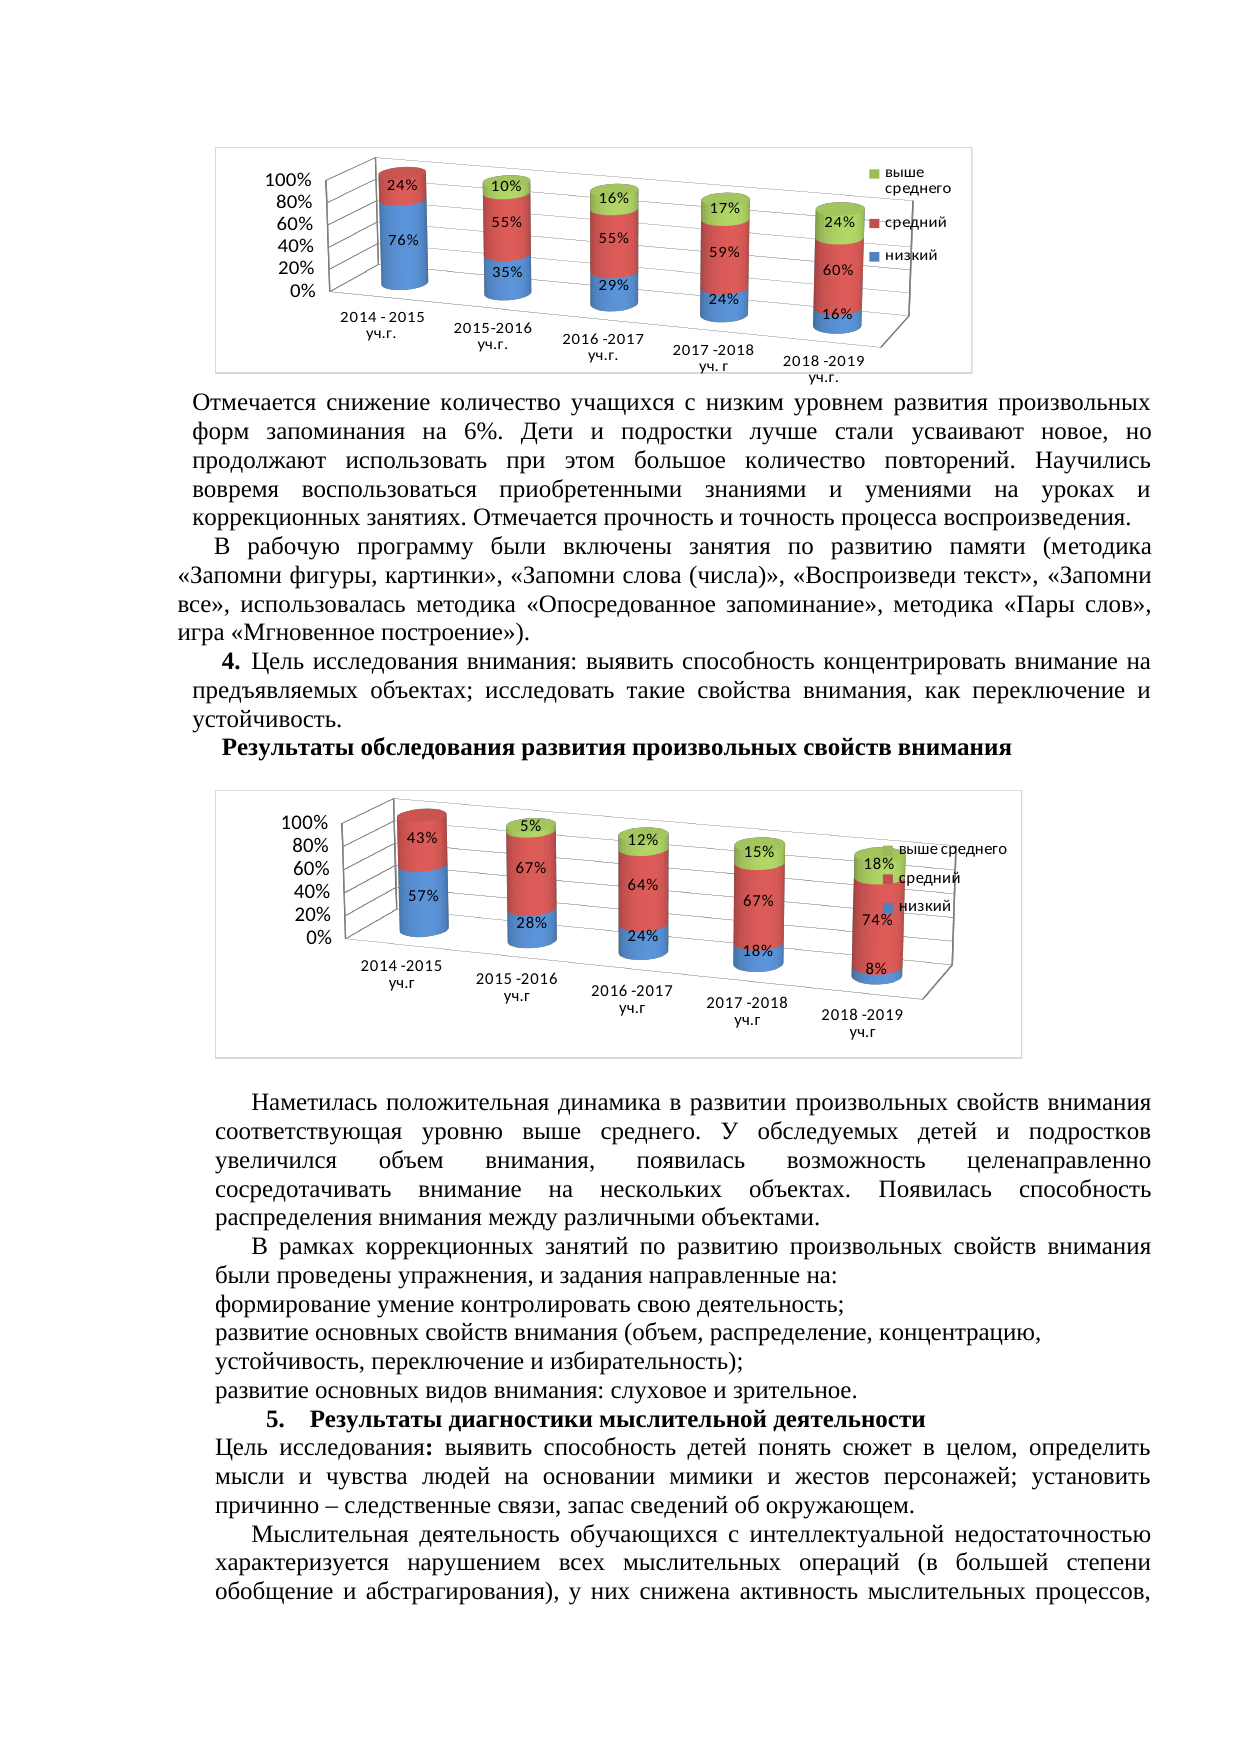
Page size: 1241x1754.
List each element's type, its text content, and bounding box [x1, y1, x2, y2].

text Отмечается снижение количество учащихся с низким уровнем развития произвольных форм запоминания на 6%. Дети и подростки лучше стали усваивают новое, но продолжают использовать при этом большое количество повторений. Научились вовремя воспользоваться приобретенными знаниями и умениями на уроках и коррекционных занятиях. Отмечается прочность и точность процесса воспроизведения. [192, 387, 1152, 445]
text Цель исследования: выявить способность детей понять сюжет в целом, определить мысли и чувства людей на основании мимики и жестов персонажей; установить причинно – следственные связи, запас сведений об окружающем. [215, 1432, 1152, 1519]
list Цель исследования внимания: выявить способность концентрировать внимание на предъявляемых объектах; исследовать такие свойства внимания, как переключение и устойчивость. [192, 646, 1152, 732]
text развитие основных свойств внимания (объем, распределение, концентрацию, устойчивость, переключение и избирательность); [215, 1317, 1152, 1375]
text Отмечается снижение количество учащихся с низким уровнем развития произвольных форм запоминания на 6%. Дети и подростки лучше стали усваивают новое, но продолжают использовать при этом большое количество повторений. Научились вовремя воспользоваться приобретенными знаниями и умениями на уроках и коррекционных занятиях. Отмечается прочность и точность процесса воспроизведения. [192, 502, 1152, 531]
text развитие основных видов внимания: слуховое и зрительное. [215, 1375, 1152, 1404]
text Наметилась положительная динамика в развитии произвольных свойств внимания соответствующая уровню выше среднего. У обследуемых детей и подростков увеличился объем внимания, появилась возможность целенаправленно сосредотачивать внимание на нескольких объектах. Появилась способность распределения внимания между различными объектами. [215, 1087, 1152, 1231]
text Результаты обследования развития произвольных свойств внимания [222, 732, 1152, 761]
list Результаты диагностики мыслительной деятельности [266, 1404, 1152, 1432]
text В рамках коррекционных занятий по развитию произвольных свойств внимания были проведены упражнения, и задания направленные на: [215, 1231, 1152, 1289]
text формирование умение контролировать свою деятельность; [215, 1289, 1152, 1317]
text В рабочую программу были включены занятия по развитию памяти (методика «Запомни фигуры, картинки», «Запомни слова (числа)», «Воспроизведи текст», «Запомни все», использовалась методика «Опосредованное запоминание», методика «Пары слов», игра «Мгновенное построение»). [177, 531, 1152, 646]
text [215, 1519, 1152, 1605]
